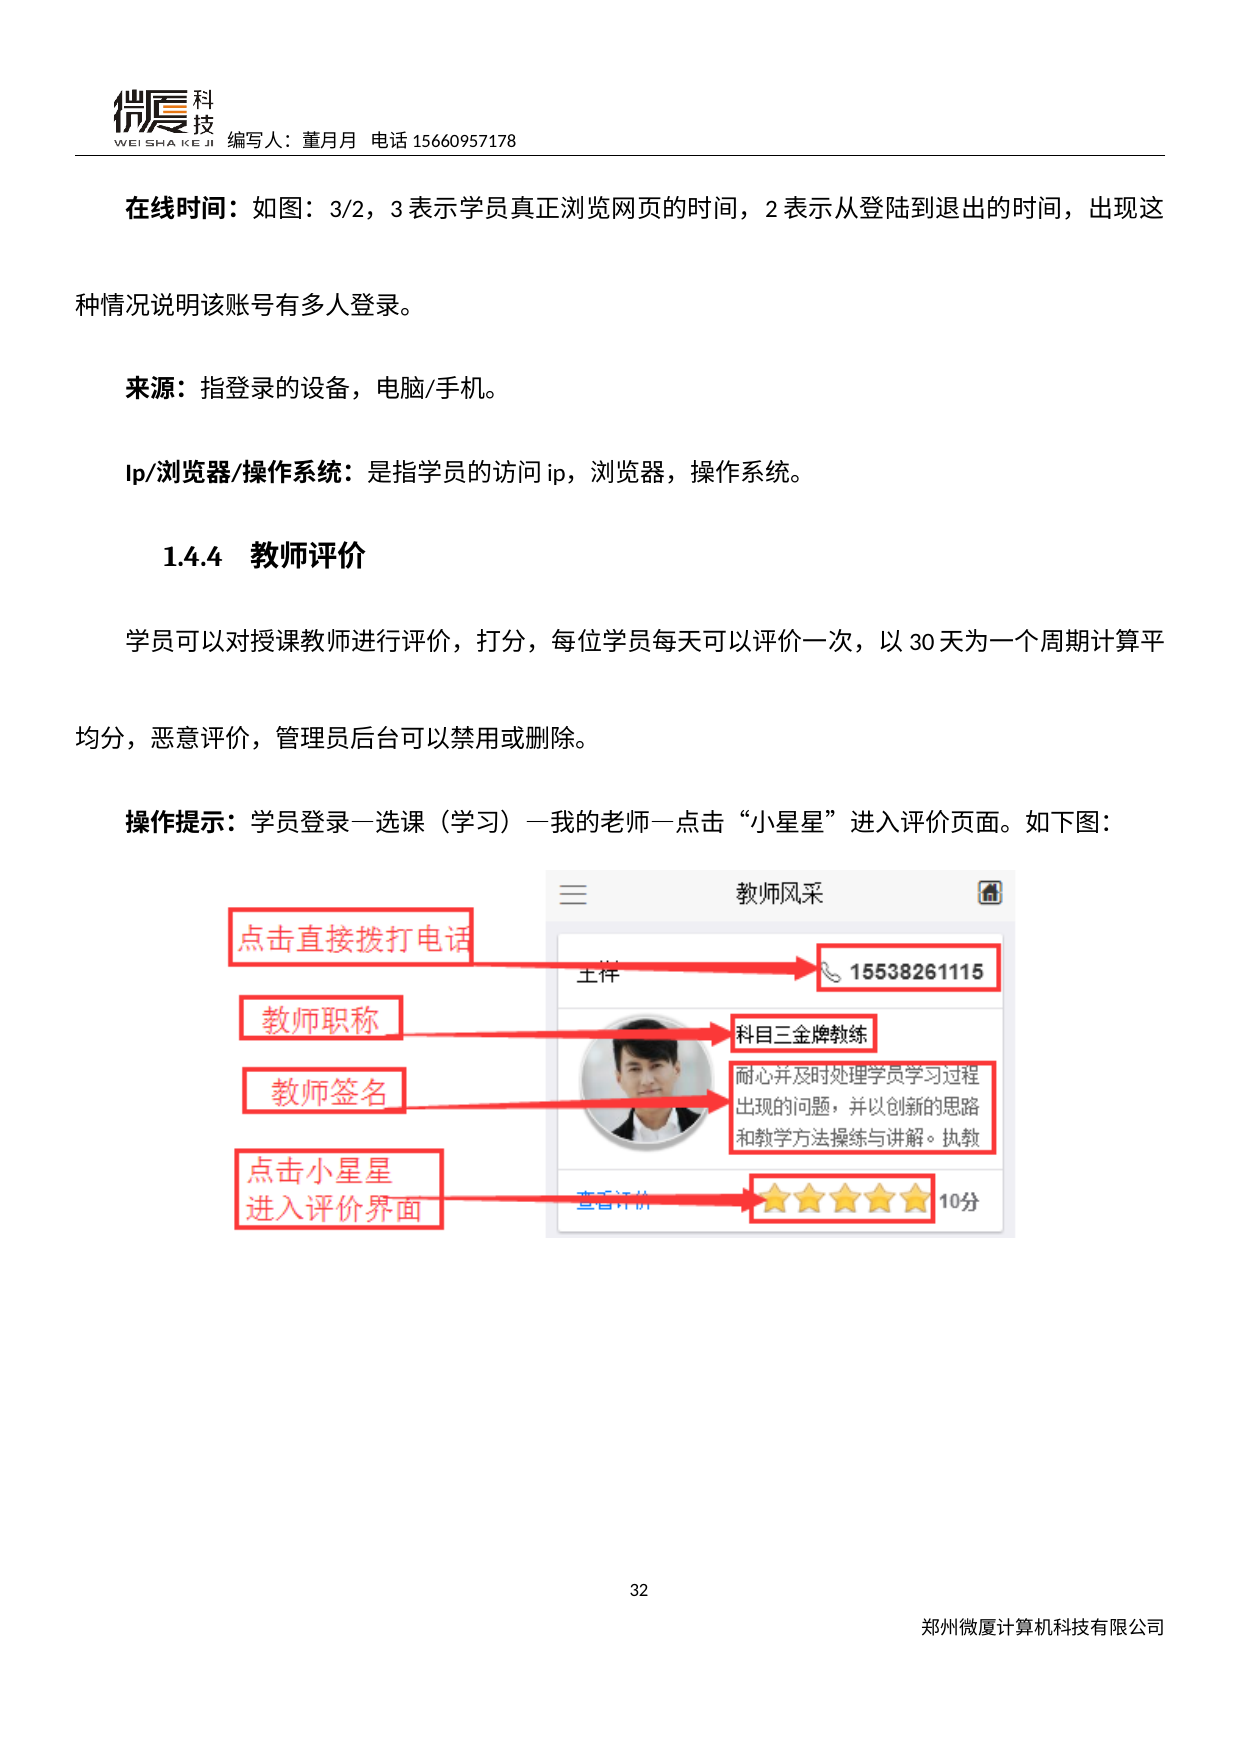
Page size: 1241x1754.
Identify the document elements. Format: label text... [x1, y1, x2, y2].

text 学员可以对授课教师进行评价，打分，每位学员每天可以评价一次，以30天为一个周期计算平均分，恶意评价，管理员后台可以禁用或删除。 [75, 607, 1165, 769]
picture [219, 870, 1042, 1238]
text Ip/浏览器/操作系统：是指学员的访问ip，浏览器，操作系统。 [75, 438, 1165, 503]
picture [112, 88, 214, 148]
subtitle 教师评价 [164, 521, 1165, 586]
text 来源：指登录的设备，电脑/手机。 [75, 354, 1165, 419]
text 操作提示：学员登录—选课（学习）—我的老师—点击“小星星”进入评价页面。如下图： [75, 788, 1165, 853]
text 在线时间：如图：3/2，3表示学员真正浏览网页的时间，2表示从登陆到退出的时间，出现这种情况说明该账号有多人登录。 [75, 174, 1165, 336]
